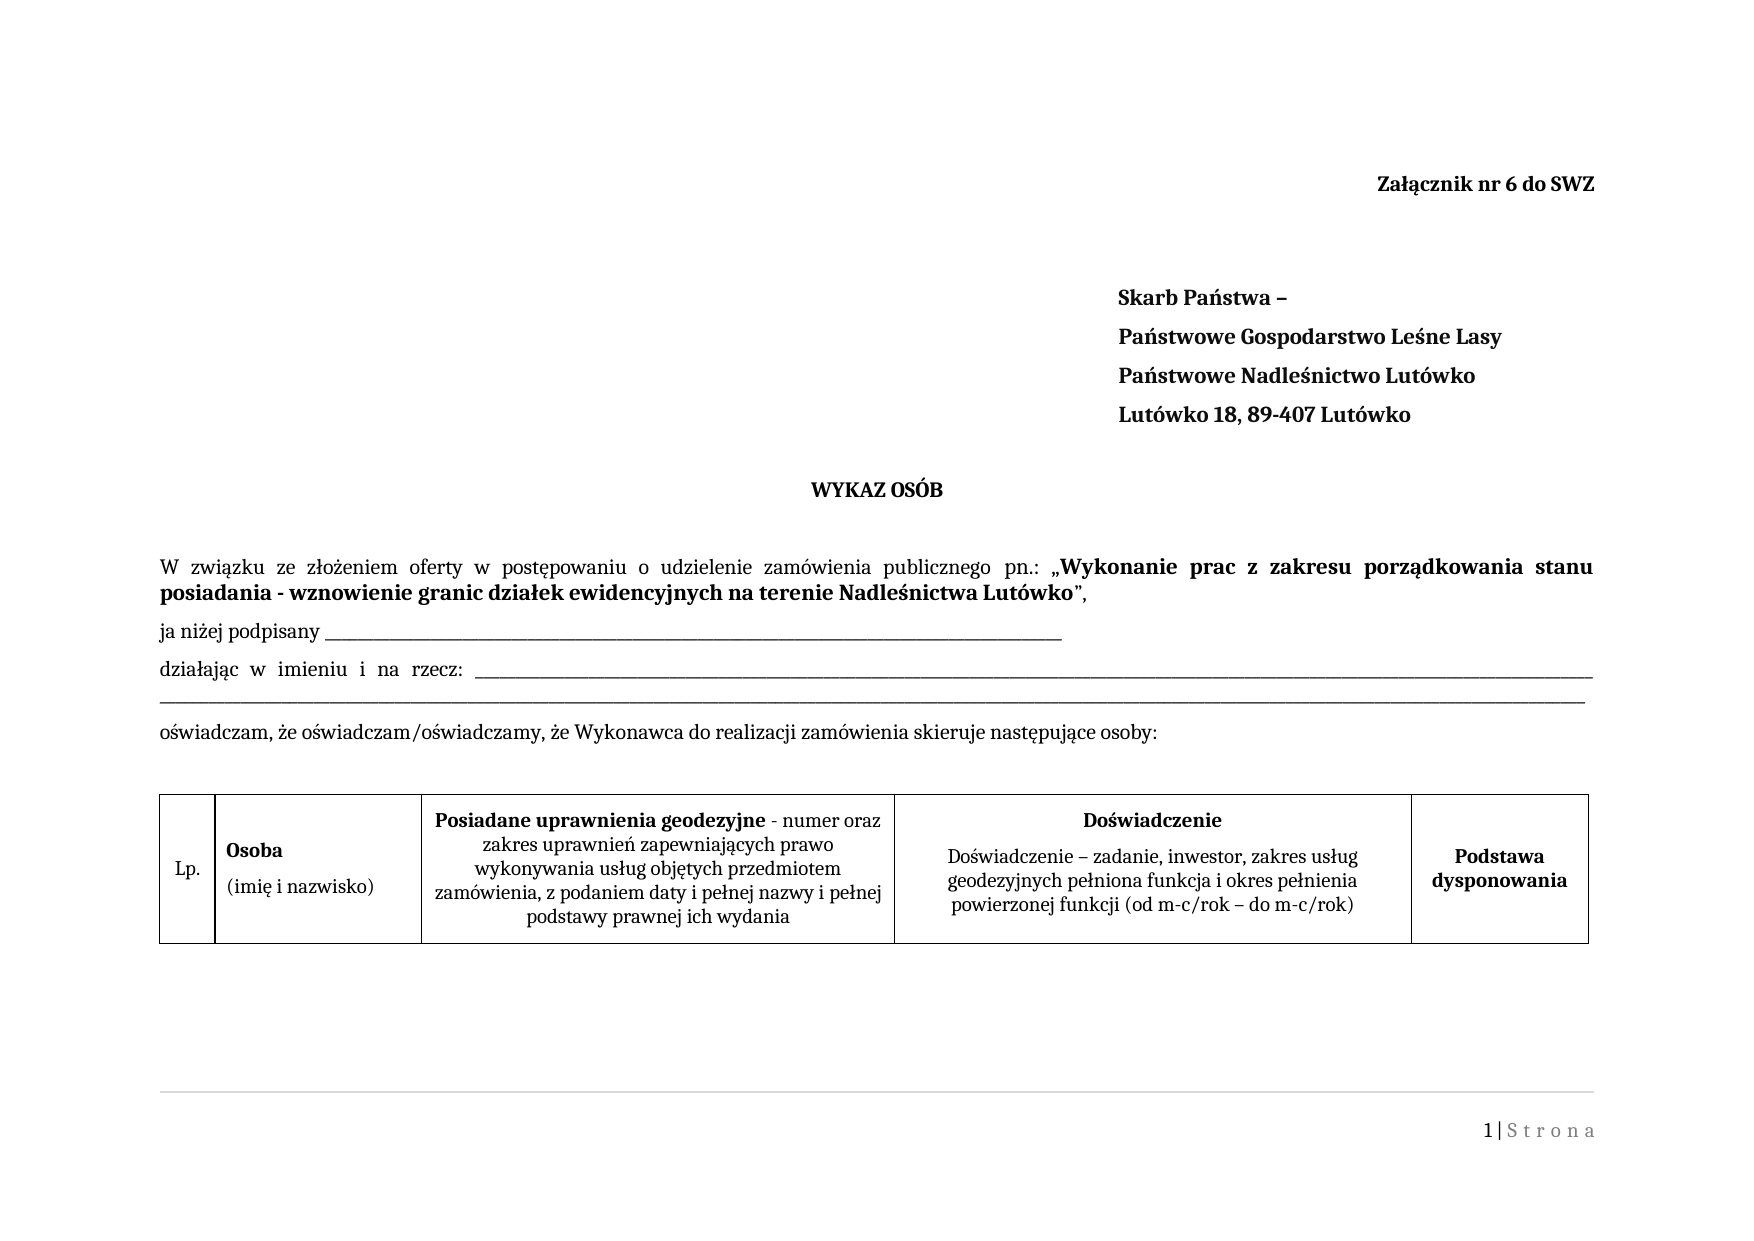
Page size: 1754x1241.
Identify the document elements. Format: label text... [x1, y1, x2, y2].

text Państwowe Nadleśnictwo Lutówko [159, 363, 1594, 389]
table_header Podstawa dysponowania [1412, 795, 1588, 943]
text Skarb Państwa – [159, 285, 1594, 311]
text Państwowe Gospodarstwo Leśne Lasy [159, 324, 1594, 350]
table_header Posiadane uprawnienia geodezyjne - numer oraz zakres uprawnień zapewniających prawo wykonywania usług objętych przedmiotem zamówienia, z podaniem daty i pełnej nazwy i pełnej podstawy prawnej ich wydania [422, 795, 894, 943]
text oświadczam, że oświadczam/oświadczamy, że Wykonawca do realizacji zamówienia skieruje następujące osoby: [159, 719, 1594, 745]
text W związku ze złożeniem oferty w postępowaniu o udzielenie zamówienia publicznego pn.: „Wykonanie prac z zakresu porządkowania stanu posiadania - wznowienie granic działek ewidencyjnych na terenie Nadleśnictwa Lutówko”, [159, 554, 1594, 606]
table_header Doświadczenie Doświadczenie – zadanie, inwestor, zakres usług geodezyjnych pełniona funkcja i okres pełnienia powierzonej funkcji (od m-c/rok – do m-c/rok) [895, 795, 1411, 943]
text ja niżej podpisany ___________________________________________________________________________________________ [159, 619, 1594, 644]
text działając w imieniu i na rzecz: __________________________________________________________________________________________________________________________________________ ________________________________________________________________________________________________________________________________________________________________________________ [159, 657, 1594, 707]
text WYKAZ OSÓB [159, 478, 1594, 503]
text Załącznik nr 6 do SWZ [159, 172, 1594, 197]
text Lutówko 18, 89-407 Lutówko [159, 402, 1594, 428]
table_header Lp. [160, 795, 214, 943]
table_header Osoba (imię i nazwisko) [216, 795, 421, 943]
